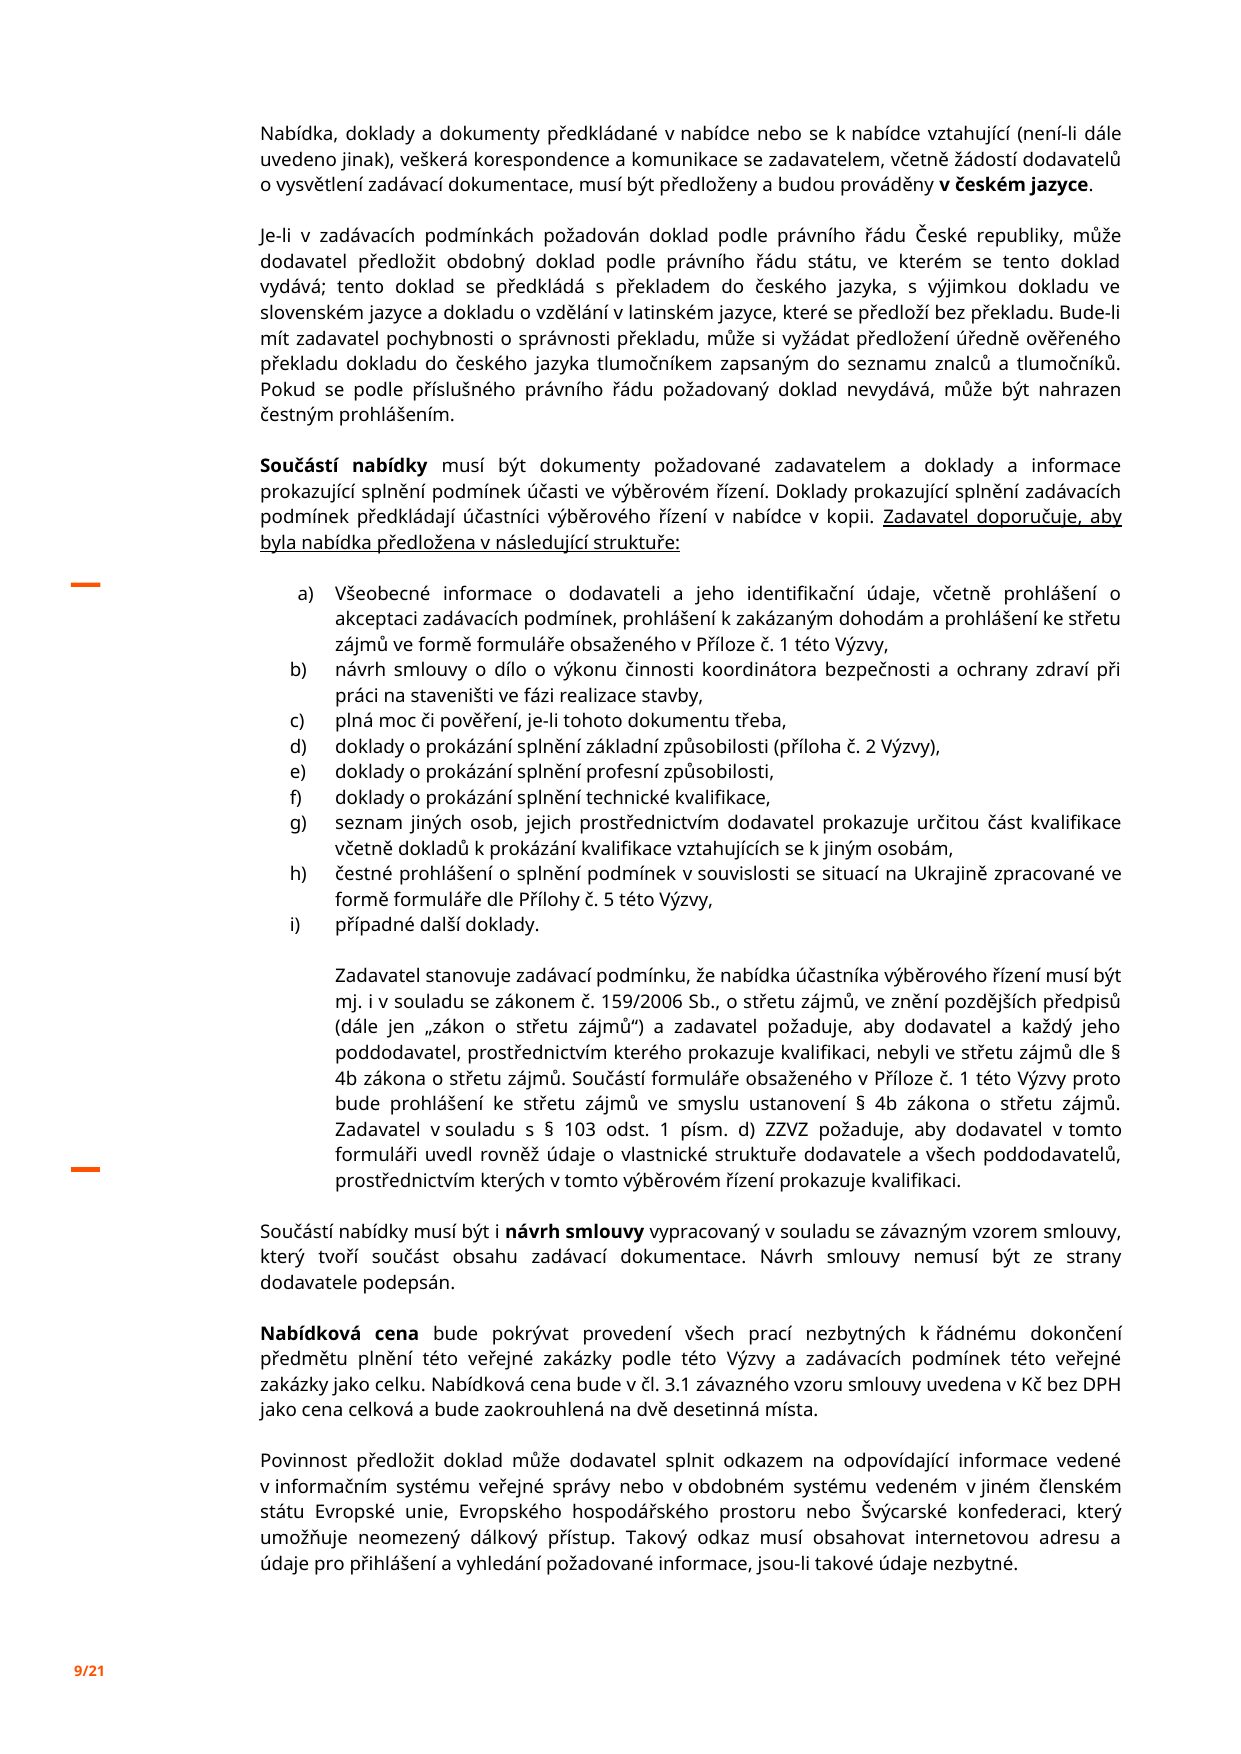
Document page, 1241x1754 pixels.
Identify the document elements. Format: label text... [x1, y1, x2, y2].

list případné další doklady. [289, 912, 1122, 937]
list návrh smlouvy o dílo o výkonu činnosti koordinátora bezpečnosti a ochrany zdraví při práci na staveništi ve fázi realizace stavby, [289, 657, 1122, 708]
list doklady o prokázání splnění profesní způsobilosti, [289, 759, 1122, 784]
list doklady o prokázání splnění základní způsobilosti (příloha č. 2 Výzvy), [289, 733, 1122, 759]
text Součástí nabídky musí být i návrh smlouvy vypracovaný v souladu se závazným vzorem smlouvy, který tvoří součást obsahu zadávací dokumentace. Návrh smlouvy nemusí být ze strany dodavatele podepsán. [260, 1218, 1122, 1294]
list Všeobecné informace o dodavateli a jeho identifikační údaje, včetně prohlášení o akceptaci zadávacích podmínek, prohlášení k zakázaným dohodám a prohlášení ke střetu zájmů ve formě formuláře obsaženého v Příloze č. 1 této Výzvy, [297, 580, 1122, 657]
text Zadavatel stanovuje zadávací podmínku, že nabídka účastníka výběrového řízení musí být mj. i v souladu se zákonem č. 159/2006 Sb., o střetu zájmů, ve znění pozdějších předpisů (dále jen „zákon o střetu zájmů“) a zadavatel požaduje, aby dodavatel a každý jeho poddodavatel, prostřednictvím kterého prokazuje kvalifikaci, nebyli ve střetu zájmů dle § 4b zákona o střetu zájmů. Součástí formuláře obsaženého v Příloze č. 1 této Výzvy proto bude prohlášení ke střetu zájmů ve smyslu ustanovení § 4b zákona o střetu zájmů. Zadavatel v souladu s § 103 odst. 1 písm. d) ZZVZ požaduje, aby dodavatel v tomto formuláři uvedl rovněž údaje o vlastnické struktuře dodavatele a všech poddodavatelů, prostřednictvím kterých v tomto výběrovém řízení prokazuje kvalifikaci. [335, 963, 1122, 1192]
text Nabídka, doklady a dokumenty předkládané v nabídce nebo se k nabídce vztahující (není-li dále uvedeno jinak), veškerá korespondence a komunikace se zadavatelem, včetně žádostí dodavatelů o vysvětlení zadávací dokumentace, musí být předloženy a budou prováděny v českém jazyce. [260, 121, 1122, 197]
text Nabídková cena bude pokrývat provedení všech prací nezbytných k řádnému dokončení předmětu plnění této veřejné zakázky podle této Výzvy a zadávacích podmínek této veřejné zakázky jako celku. Nabídková cena bude v čl. 3.1 závazného vzoru smlouvy uvedena v Kč bez DPH jako cena celková a bude zaokrouhlená na dvě desetinná místa. [260, 1320, 1122, 1422]
text Součástí nabídky musí být dokumenty požadované zadavatelem a doklady a informace prokazující splnění podmínek účasti ve výběrovém řízení. Doklady prokazující splnění zadávacích podmínek předkládají účastníci výběrového řízení v nabídce v kopii. Zadavatel doporučuje, aby byla nabídka předložena v následující struktuře: [260, 452, 1122, 554]
text Je-li v zadávacích podmínkách požadován doklad podle právního řádu České republiky, může dodavatel předložit obdobný doklad podle právního řádu státu, ve kterém se tento doklad vydává; tento doklad se předkládá s překladem do českého jazyka, s výjimkou dokladu ve slovenském jazyce a dokladu o vzdělání v latinském jazyce, které se předloží bez překladu. Bude-li mít zadavatel pochybnosti o správnosti překladu, může si vyžádat předložení úředně ověřeného překladu dokladu do českého jazyka tlumočníkem zapsaným do seznamu znalců a tlumočníků. Pokud se podle příslušného právního řádu požadovaný doklad nevydává, může být nahrazen čestným prohlášením. [260, 223, 1122, 427]
list seznam jiných osob, jejich prostřednictvím dodavatel prokazuje určitou část kvalifikace včetně dokladů k prokázání kvalifikace vztahujících se k jiným osobám, [289, 810, 1122, 861]
list plná moc či pověření, je-li tohoto dokumentu třeba, [289, 708, 1122, 733]
list doklady o prokázání splnění technické kvalifikace, [289, 784, 1122, 810]
list čestné prohlášení o splnění podmínek v souvislosti se situací na Ukrajině zpracované ve formě formuláře dle Přílohy č. 5 této Výzvy, [289, 861, 1122, 912]
text Povinnost předložit doklad může dodavatel splnit odkazem na odpovídající informace vedené v informačním systému veřejné správy nebo v obdobném systému vedeném v jiném členském státu Evropské unie, Evropského hospodářského prostoru nebo Švýcarské konfederaci, který umožňuje neomezený dálkový přístup. Takový odkaz musí obsahovat internetovou adresu a údaje pro přihlášení a vyhledání požadované informace, jsou-li takové údaje nezbytné. [260, 1448, 1122, 1575]
